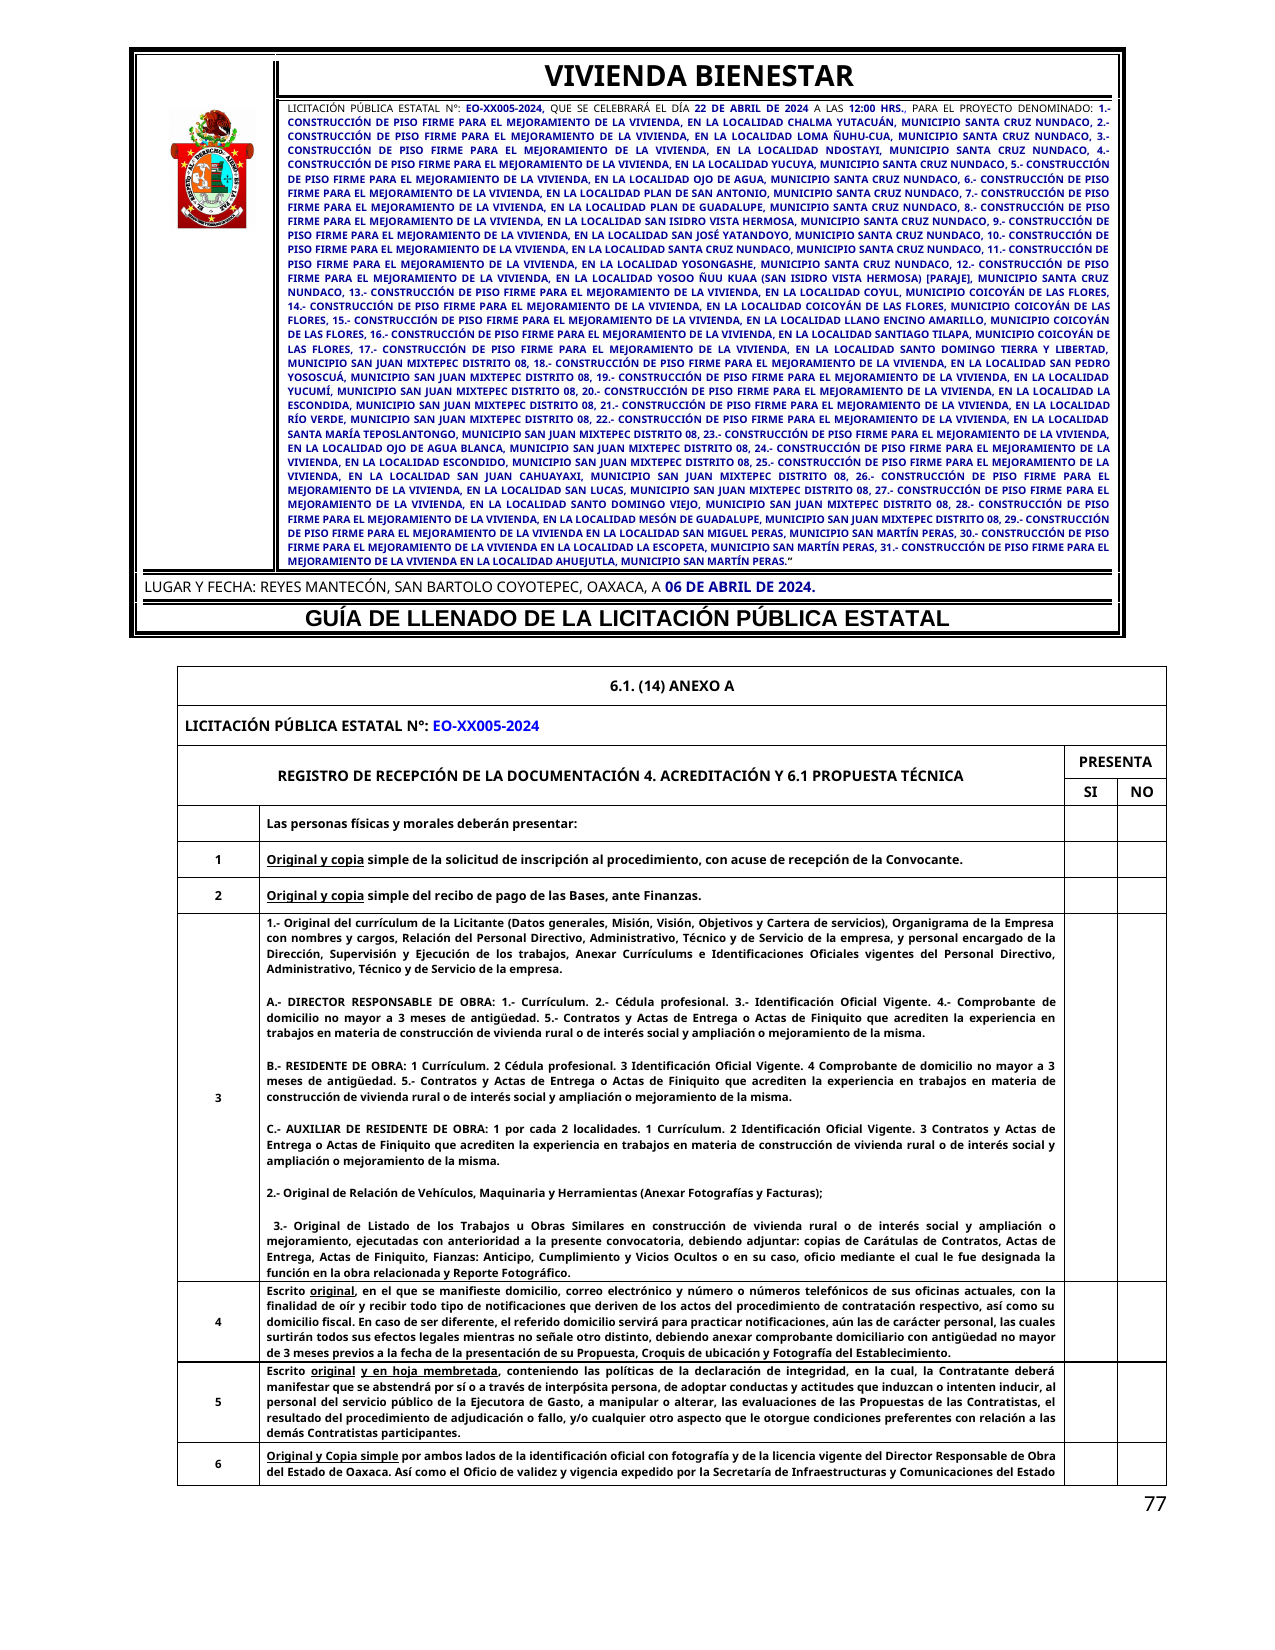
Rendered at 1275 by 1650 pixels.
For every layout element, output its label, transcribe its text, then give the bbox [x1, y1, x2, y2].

table_cell [1065, 1282, 1117, 1361]
table_cell [1118, 1443, 1166, 1484]
table_cell Escrito original, en el que se manifieste domicilio, correo electrónico y número o números telefónicos de sus oficinas actuales, con la finalidad de oír y recibir todo tipo de notificaciones que deriven de los actos del procedimiento de contratación respectivo, así como su domicilio fiscal. En caso de ser diferente, el referido domicilio servirá para practicar notificaciones, aún las de carácter personal, las cuales surtirán todos sus efectos legales mientras no señale otro distinto, debiendo anexar comprobante domiciliario con antigüedad no mayor de 3 meses previos a la fecha de la presentación de su Propuesta, Croquis de ubicación y Fotografía del Establecimiento. [260, 1282, 1064, 1361]
table_cell [1118, 806, 1166, 841]
table_cell [1065, 842, 1117, 877]
table_cell [1065, 806, 1117, 841]
table_cell 6 [178, 1443, 259, 1484]
table_cell Original y Copia simple por ambos lados de la identificación oficial con fotografía y de la licencia vigente del Director Responsable de Obra del Estado de Oaxaca. Así como el Oficio de validez y vigencia expedido por la Secretaría de Infraestructuras y Comunicaciones del Estado de Oaxaca (SIC) 2024. Las originales son para efectos de cotejo. [260, 1443, 1064, 1484]
table_cell [1065, 914, 1117, 1281]
table_cell LICITACIÓN PÚBLICA ESTATAL N°: EO-XX005-2024 [178, 706, 1166, 745]
table_cell Las personas físicas y morales deberán presentar: [260, 806, 1064, 841]
table_cell 1.- Original del currículum de la Licitante (Datos generales, Misión, Visión, Objetivos y Cartera de servicios), Organigrama de la Empresa con nombres y cargos, Relación del Personal Directivo, Administrativo, Técnico y de Servicio de la empresa, y personal encargado de la Dirección, Supervisión y Ejecución de los trabajos, Anexar Currículums e Identificaciones Oficiales vigentes del Personal Directivo, Administrativo, Técnico y de Servicio de la empresa. A.- DIRECTOR RESPONSABLE DE OBRA: 1.- Currículum. 2.- Cédula profesional. 3.- Identificación Oficial Vigente. 4.- Comprobante de domicilio no mayor a 3 meses de antigüedad. 5.- Contratos y Actas de Entrega o Actas de Finiquito que acrediten la experiencia en trabajos en materia de construcción de vivienda rural o de interés social y ampliación o mejoramiento de la misma. B.- RESIDENTE DE OBRA: 1 Currículum. 2 Cédula profesional. 3 Identificación Oficial Vigente. 4 Comprobante de domicilio no mayor a 3 meses de antigüedad. 5.- Contratos y Actas de Entrega o Actas de Finiquito que acrediten la experiencia en trabajos en materia de construcción de vivienda rural o de interés social y ampliación o mejoramiento de la misma. C.- AUXILIAR DE RESIDENTE DE OBRA: 1 por cada 2 localidades. 1 Currículum. 2 Identificación Oficial Vigente. 3 Contratos y Actas de Entrega o Actas de Finiquito que acrediten la experiencia en trabajos en materia de construcción de vivienda rural o de interés social y ampliación o mejoramiento de la misma. 2.- Original de Relación de Vehículos, Maquinaria y Herramientas (Anexar Fotografías y Facturas); 3.- Original de Listado de los Trabajos u Obras Similares en construcción de vivienda rural o de interés social y ampliación o mejoramiento, ejecutadas con anterioridad a la presente convocatoria, debiendo adjuntar: copias de Carátulas de Contratos, Actas de Entrega, Actas de Finiquito, Fianzas: Anticipo, Cumplimiento y Vicios Ocultos o en su caso, oficio mediante el cual le fue designada la función en la obra relacionada y Reporte Fotográfico. [260, 914, 1064, 1281]
table_cell REGISTRO DE RECEPCIÓN DE LA DOCUMENTACIÓN 4. ACREDITACIÓN Y 6.1 PROPUESTA TÉCNICA [178, 746, 1064, 805]
table_cell NO [1118, 779, 1166, 805]
table_cell 3 [178, 914, 259, 1281]
table_cell 2 [178, 878, 259, 913]
table_cell [1065, 1443, 1117, 1484]
table_cell Escrito original y en hoja membretada, conteniendo las políticas de la declaración de integridad, en la cual, la Contratante deberá manifestar que se abstendrá por sí o a través de interpósita persona, de adoptar conductas y actitudes que induzcan o intenten inducir, al personal del servicio público de la Ejecutora de Gasto, a manipular o alterar, las evaluaciones de las Propuestas de las Contratistas, el resultado del procedimiento de adjudicación o fallo, y/o cualquier otro aspecto que le otorgue condiciones preferentes con relación a las demás Contratistas participantes. [260, 1363, 1064, 1442]
table_cell [1065, 878, 1117, 913]
table_cell SI [1065, 779, 1117, 805]
table_cell [178, 806, 259, 841]
table_cell [1065, 1363, 1117, 1442]
table_cell [1118, 1363, 1166, 1442]
table_cell Original y copia simple del recibo de pago de las Bases, ante Finanzas. [260, 878, 1064, 913]
table_cell 4 [178, 1282, 259, 1361]
table_cell 1 [178, 842, 259, 877]
table_cell [1118, 842, 1166, 877]
picture [168, 108, 256, 231]
table_cell [1118, 1282, 1166, 1361]
table_cell Original y copia simple de la solicitud de inscripción al procedimiento, con acuse de recepción de la Convocante. [260, 842, 1064, 877]
table_cell [1118, 914, 1166, 1281]
table_header 6.1. (14) ANEXO A [178, 667, 1166, 705]
table_cell PRESENTA [1065, 746, 1166, 778]
table_cell [1118, 878, 1166, 913]
table_cell 5 [178, 1363, 259, 1442]
